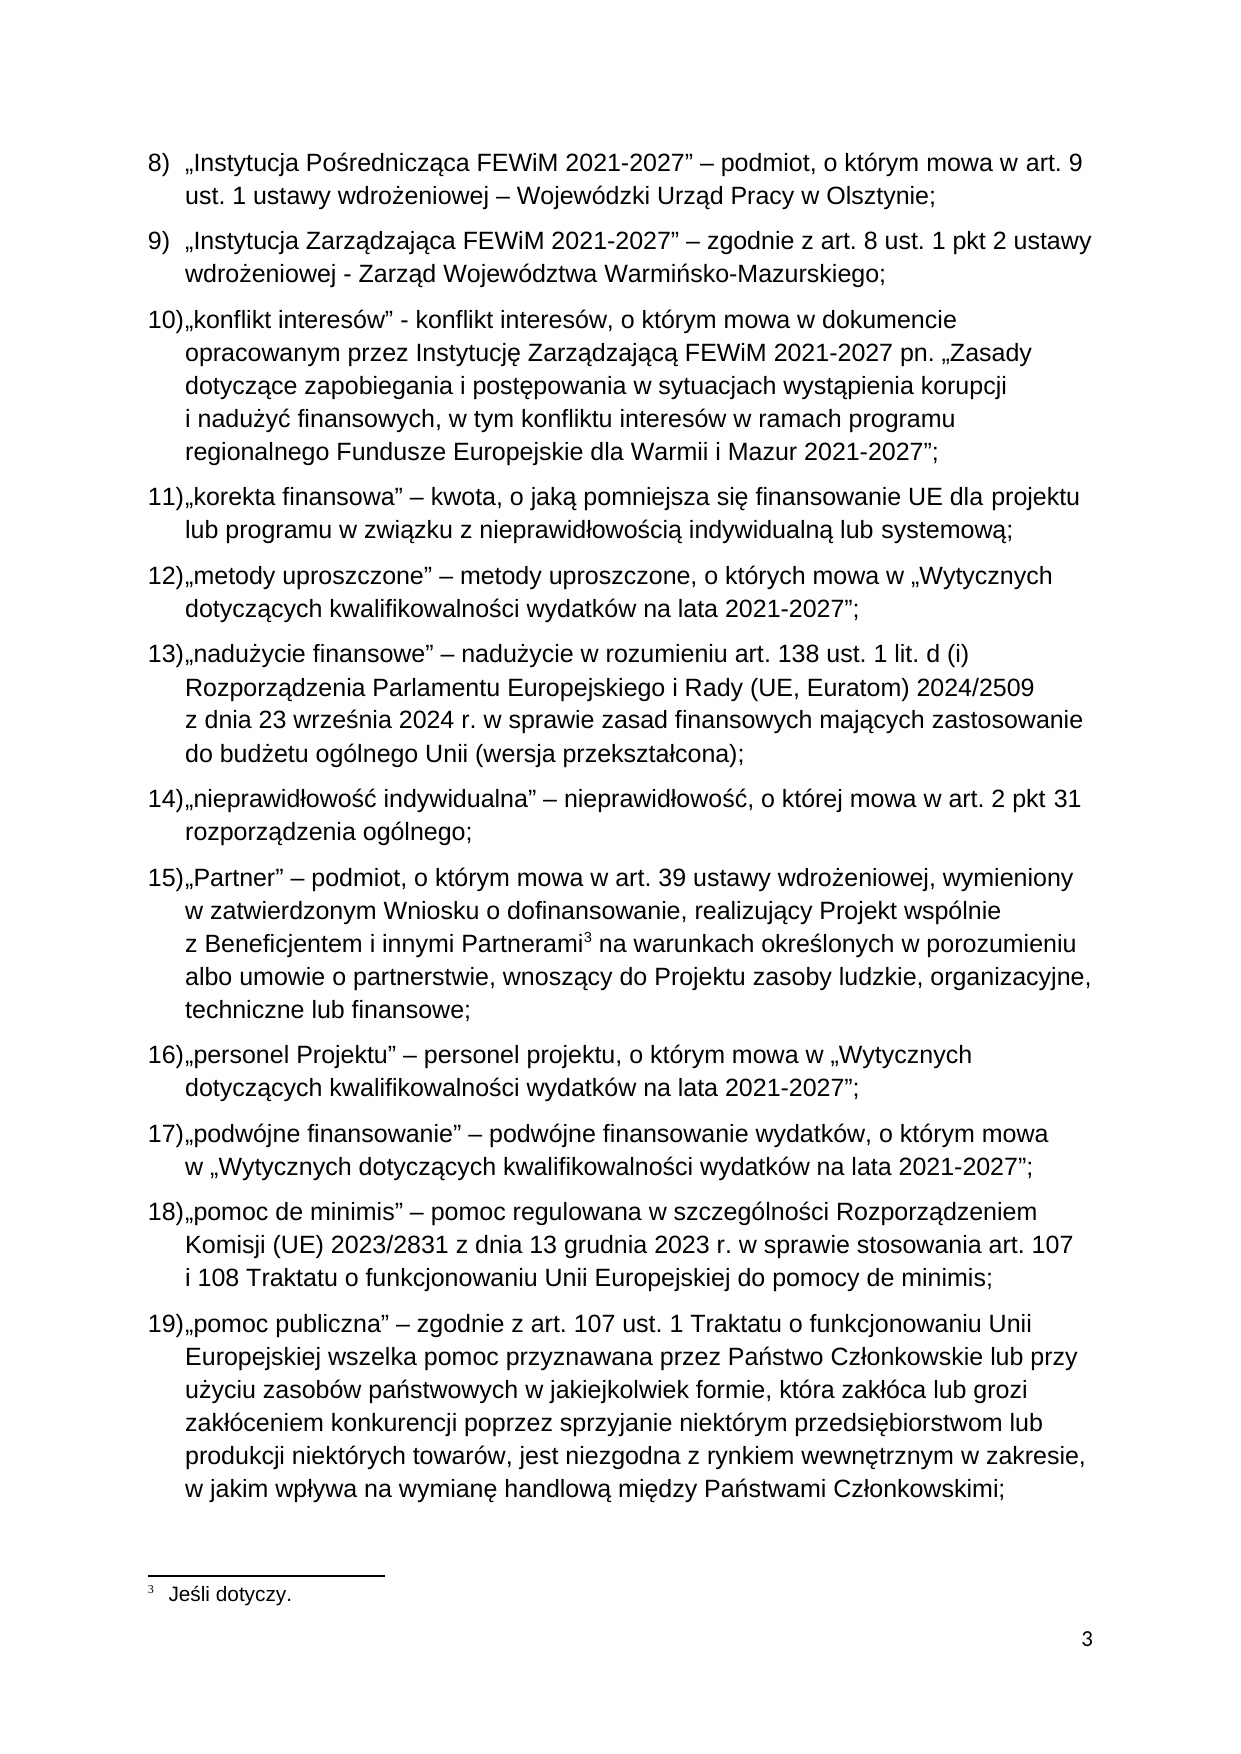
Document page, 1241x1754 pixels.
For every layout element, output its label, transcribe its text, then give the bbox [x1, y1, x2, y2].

list „nadużycie finansowe” – nadużycie w rozumieniu art. 138 ust. 1 lit. d (i) Rozporządzenia Parlamentu Europejskiego i Rady (UE, Euratom) 2024/2509 z dnia 23 września 2024 r. w sprawie zasad finansowych mających zastosowanie do budżetu ogólnego Unii (wersja przekształcona); [148, 639, 1092, 767]
list „metody uproszczone” – metody uproszczone, o których mowa w „Wytycznych dotyczących kwalifikowalności wydatków na lata 2021-2027”; [148, 561, 1092, 623]
list „korekta finansowa” – kwota, o jaką pomniejsza się finansowanie UE dla projektu lub programu w związku z nieprawidłowością indywidualną lub systemową; [148, 482, 1092, 544]
list „podwójne finansowanie” – podwójne finansowanie wydatków, o którym mowa w „Wytycznych dotyczących kwalifikowalności wydatków na lata 2021-2027”; [148, 1119, 1092, 1181]
list „Instytucja Pośrednicząca FEWiM 2021-2027” – podmiot, o którym mowa w art. 9 ust. 1 ustawy wdrożeniowej – Wojewódzki Urząd Pracy w Olsztynie; [148, 148, 1092, 209]
list „Instytucja Zarządzająca FEWiM 2021-2027” – zgodnie z art. 8 ust. 1 pkt 2 ustawy wdrożeniowej - Zarząd Województwa Warmińsko-Mazurskiego; [148, 226, 1092, 288]
list „personel Projektu” – personel projektu, o którym mowa w „Wytycznych dotyczących kwalifikowalności wydatków na lata 2021-2027”; [148, 1040, 1092, 1102]
list „nieprawidłowość indywidualna” – nieprawidłowość, o której mowa w art. 2 pkt 31 rozporządzenia ogólnego; [148, 784, 1092, 846]
list „Partner” – podmiot, o którym mowa w art. 39 ustawy wdrożeniowej, wymieniony w zatwierdzonym Wniosku o dofinansowanie, realizujący Projekt wspólnie z Beneficjentem i innymi Partnerami na warunkach określonych w porozumieniu albo umowie o partnerstwie, wnoszący do Projektu zasoby ludzkie, organizacyjne, techniczne lub finansowe; [148, 863, 1092, 1023]
list „konflikt interesów” - konflikt interesów, o którym mowa w dokumencie opracowanym przez Instytucję Zarządzającą FEWiM 2021-2027 pn. „Zasady dotyczące zapobiegania i postępowania w sytuacjach wystąpienia korupcji i nadużyć finansowych, w tym konfliktu interesów w ramach programu regionalnego Fundusze Europejskie dla Warmii i Mazur 2021-2027”; [148, 305, 1092, 466]
list „pomoc publiczna” – zgodnie z art. 107 ust. 1 Traktatu o funkcjonowaniu Unii Europejskiej wszelka pomoc przyznawana przez Państwo Członkowskie lub przy użyciu zasobów państwowych w jakiejkolwiek formie, która zakłóca lub grozi zakłóceniem konkurencji poprzez sprzyjanie niektórym przedsiębiorstwom lub produkcji niektórych towarów, jest niezgodna z rynkiem wewnętrznym w zakresie, w jakim wpływa na wymianę handlową między Państwami Członkowskimi; [148, 1309, 1092, 1503]
list „pomoc de minimis” – pomoc regulowana w szczególności Rozporządzeniem Komisji (UE) 2023/2831 z dnia 13 grudnia 2023 r. w sprawie stosowania art. 107 i 108 Traktatu o funkcjonowaniu Unii Europejskiej do pomocy de minimis; [148, 1197, 1092, 1292]
